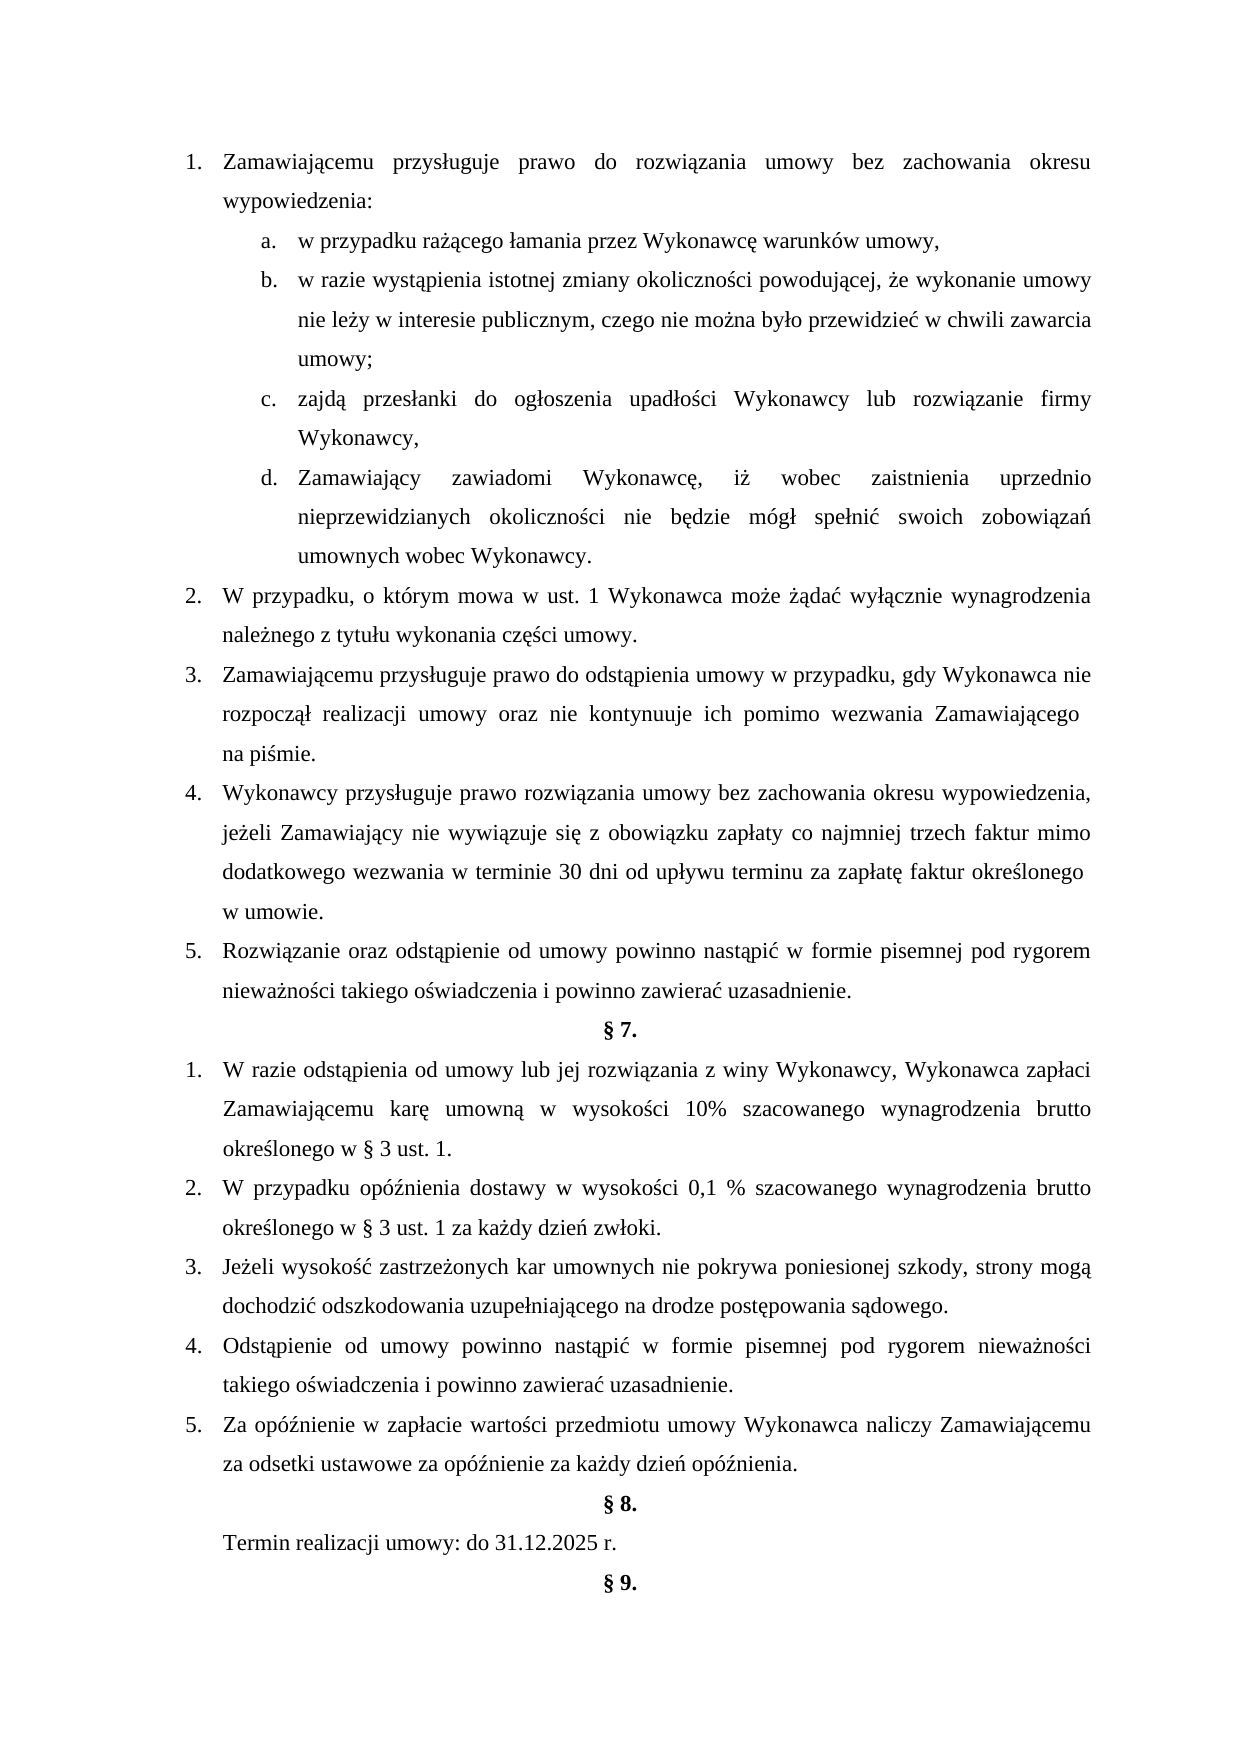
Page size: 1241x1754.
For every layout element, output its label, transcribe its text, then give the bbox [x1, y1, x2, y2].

text § 9. [148, 1569, 1092, 1595]
list Rozwiązanie oraz odstąpienie od umowy powinno nastąpić w formie pisemnej pod rygorem nieważności takiego oświadczenia i powinno zawierać uzasadnienie. [185, 937, 1092, 1003]
list W razie odstąpienia od umowy lub jej rozwiązania z winy Wykonawcy, Wykonawca zapłaci Zamawiającemu karę umowną w wysokości 10% szacowanego wynagrodzenia brutto określonego w § 3 ust. 1. [185, 1056, 1092, 1161]
list Za opóźnienie w zapłacie wartości przedmiotu umowy Wykonawca naliczy Zamawiającemu za odsetki ustawowe za opóźnienie za każdy dzień opóźnienia. [185, 1411, 1092, 1477]
list w przypadku rażącego łamania przez Wykonawcę warunków umowy, [261, 227, 1092, 253]
list Termin realizacji umowy: do 31.12.2025 r. [223, 1529, 1092, 1556]
list Zamawiającemu przysługuje prawo do rozwiązania umowy bez zachowania okresu wypowiedzenia: [185, 148, 1092, 213]
list Odstąpienie od umowy powinno nastąpić w formie pisemnej pod rygorem nieważności takiego oświadczenia i powinno zawierać uzasadnienie. [185, 1332, 1092, 1398]
list W przypadku opóźnienia dostawy w wysokości 0,1 % szacowanego wynagrodzenia brutto określonego w § 3 ust. 1 za każdy dzień zwłoki. [185, 1174, 1092, 1240]
list Wykonawcy przysługuje prawo rozwiązania umowy bez zachowania okresu wypowiedzenia, jeżeli Zamawiający nie wywiązuje się z obowiązku zapłaty co najmniej trzech faktur mimo dodatkowego wezwania w terminie 30 dni od upływu terminu za zapłatę faktur określonego w umowie. [185, 779, 1092, 924]
list Zamawiający zawiadomi Wykonawcę, iż wobec zaistnienia uprzednio nieprzewidzianych okoliczności nie będzie mógł spełnić swoich zobowiązań umownych wobec Wykonawcy. [261, 463, 1092, 569]
list Jeżeli wysokość zastrzeżonych kar umownych nie pokrywa poniesionej szkody, strony mogą dochodzić odszkodowania uzupełniającego na drodze postępowania sądowego. [185, 1253, 1092, 1319]
text § 8. [148, 1490, 1092, 1516]
list zajdą przesłanki do ogłoszenia upadłości Wykonawcy lub rozwiązanie firmy Wykonawcy, [261, 384, 1092, 450]
list w razie wystąpienia istotnej zmiany okoliczności powodującej, że wykonanie umowy nie leży w interesie publicznym, czego nie można było przewidzieć w chwili zawarcia umowy; [261, 266, 1092, 371]
list Zamawiającemu przysługuje prawo do odstąpienia umowy w przypadku, gdy Wykonawca nie rozpoczął realizacji umowy oraz nie kontynuuje ich pomimo wezwania Zamawiającego na piśmie. [185, 661, 1092, 766]
list W przypadku, o którym mowa w ust. 1 Wykonawca może żądać wyłącznie wynagrodzenia należnego z tytułu wykonania części umowy. [185, 582, 1092, 648]
text § 7. [148, 1016, 1092, 1043]
